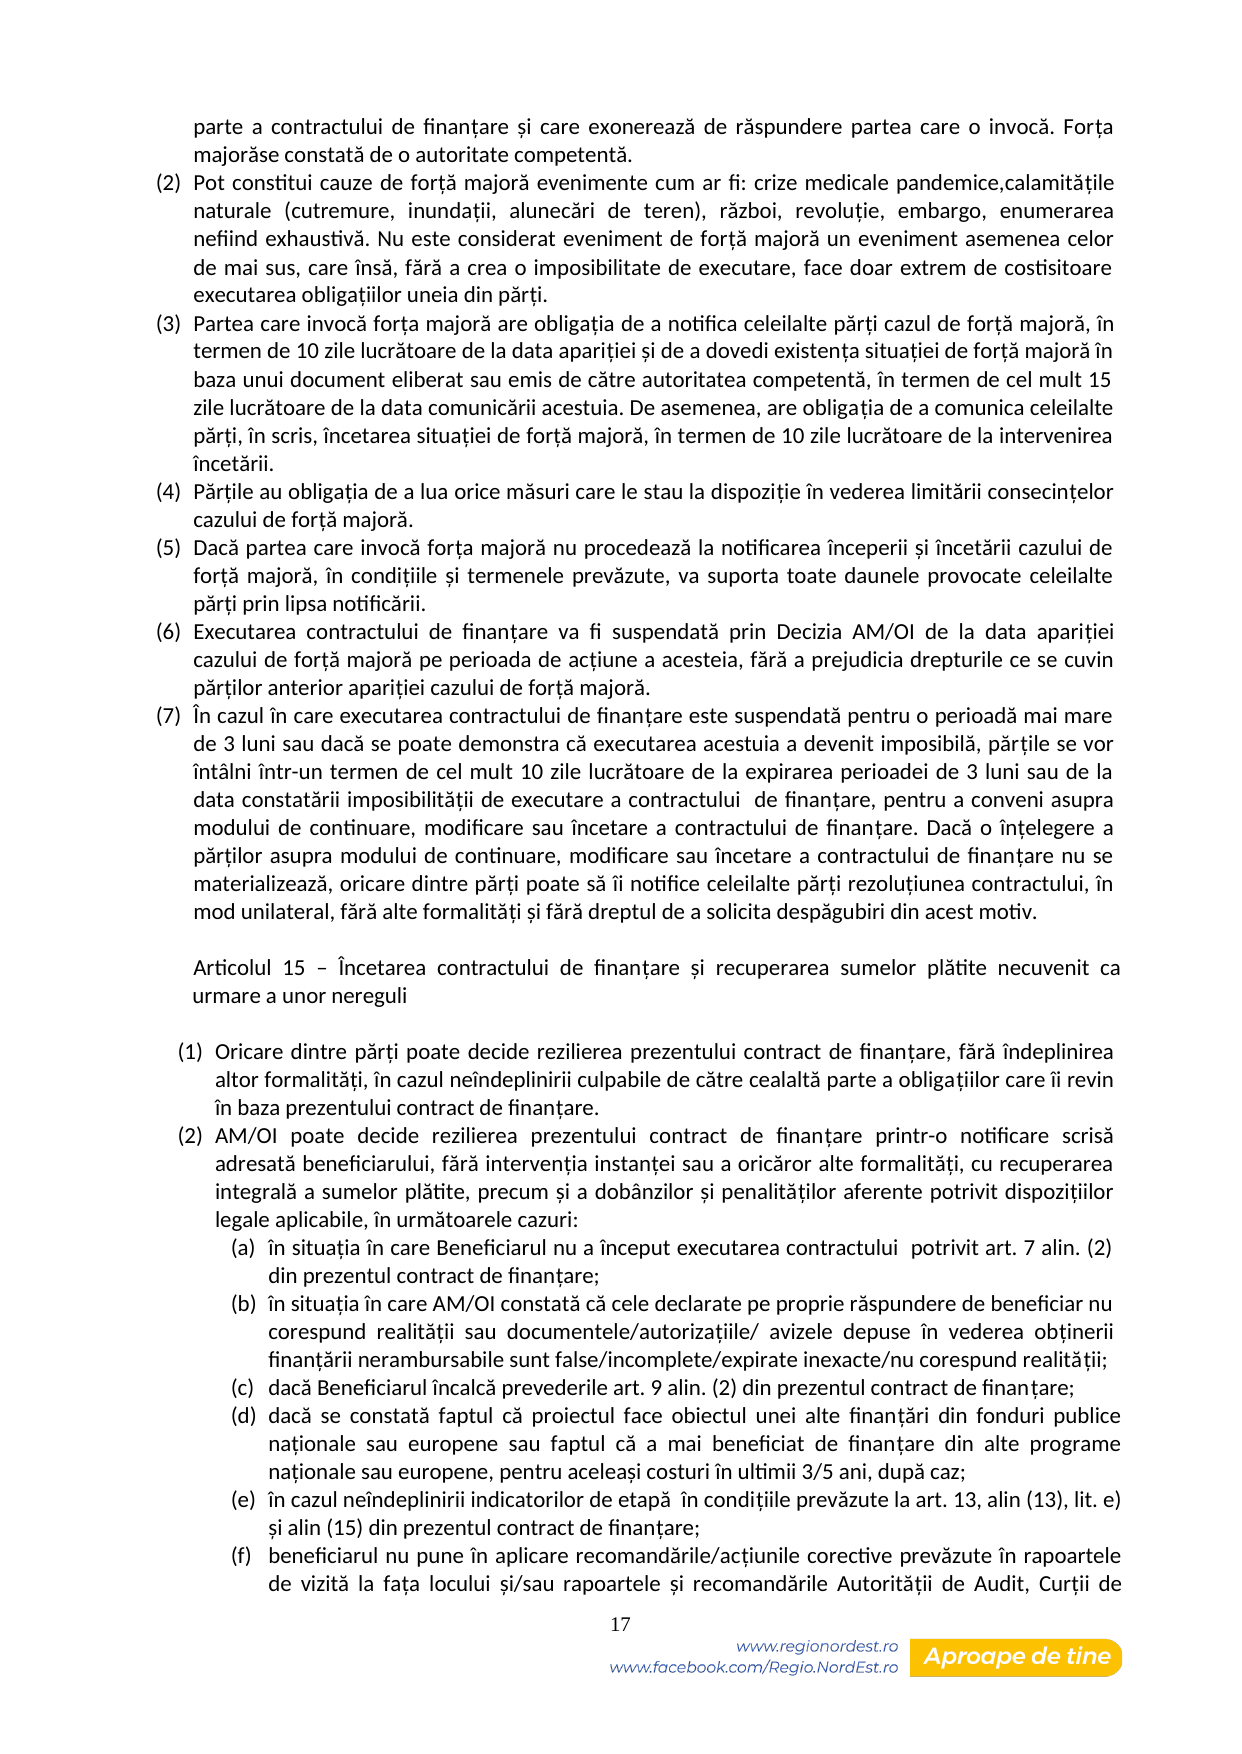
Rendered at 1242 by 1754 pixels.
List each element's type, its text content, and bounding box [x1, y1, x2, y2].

list Oricare dintre părți poate decide rezilierea prezentului contract de finanțare, fără îndeplinirea altor formalități, în cazul neîndeplinirii culpabile de către cealaltă parte a obligațiilor care îi revin în baza prezentului contract de finanțare. [177, 1037, 1114, 1121]
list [231, 1542, 1122, 1598]
list în cazul neîndeplinirii indicatorilor de etapă în condițiile prevăzute la art. 13, alin (13), lit. e) și alin (15) din prezentul contract de finanțare; [231, 1486, 1122, 1542]
list Executarea contractului de finanțare va fi suspendată prin Decizia AM/OI de la data apariției cazului de forță majoră pe perioada de acțiune a acesteia, fără a prejudicia drepturile ce se cuvin părților anterior apariției cazului de forță majoră. [156, 617, 1114, 701]
list Pot constitui cauze de forță majoră evenimente cum ar fi: crize medicale pandemice,calamitățile naturale (cutremure, inundații, alunecări de teren), război, revoluție, embargo, enumerarea nefiind exhaustivă. Nu este considerat eveniment de forță majoră un eveniment asemenea celor de mai sus, care însă, fără a crea o imposibilitate de executare, face doar extrem de costisitoare executarea obligațiilor uneia din părți. [156, 168, 1114, 309]
list Partea care invocă forța majoră are obligația de a notifica celeilalte părți cazul de forță majoră, în termen de 10 zile lucrătoare de la data apariției și de a dovedi existența situației de forță majoră în baza unui document eliberat sau emis de către autoritatea competentă, în termen de cel mult 15 zile lucrătoare de la data comunicării acestuia. De asemenea, are obligația de a comunica celeilalte părți, în scris, încetarea situației de forță majoră, în termen de 10 zile lucrătoare de la intervenirea încetării. [156, 309, 1114, 477]
list AM/OI poate decide rezilierea prezentului contract de finanțare printr-o notificare scrisă adresată beneficiarului, fără intervenția instanței sau a oricăror alte formalități, cu recuperarea integrală a sumelor plătite, precum și a dobânzilor și penalităților aferente potrivit dispozițiilor legale aplicabile, în următoarele cazuri: [177, 1121, 1114, 1233]
list dacă se constată faptul că proiectul face obiectul unei alte finanțări din fonduri publice naționale sau europene sau faptul că a mai beneficiat de finanțare din alte programe naționale sau europene, pentru aceleași costuri în ultimii 3/5 ani, după caz; [231, 1401, 1122, 1486]
picture [118, 1636, 1123, 1679]
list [156, 112, 1114, 168]
list Dacă partea care invocă forța majoră nu procedează la notificarea începerii și încetării cazului de forță majoră, în condițiile și termenele prevăzute, va suporta toate daunele provocate celeilalte părți prin lipsa notificării. [156, 533, 1114, 617]
text Articolul 15 – Încetarea contractului de finanțare și recuperarea sumelor plătite necuvenit ca urmare a unor nereguli [192, 953, 1122, 1009]
list în situația în care AM/OI constată că cele declarate pe proprie răspundere de beneficiar nu corespund realității sau documentele/autorizațiile/ avizele depuse în vederea obținerii finanțării nerambursabile sunt false/incomplete/expirate inexacte/nu corespund realității; [231, 1289, 1114, 1373]
list în situația în care Beneficiarul nu a început executarea contractului potrivit art. 7 alin. (2) din prezentul contract de finanțare; [231, 1233, 1114, 1289]
list dacă Beneficiarul încalcă prevederile art. 9 alin. (2) din prezentul contract de finanțare; [231, 1373, 1122, 1401]
list Părțile au obligația de a lua orice măsuri care le stau la dispoziție în vederea limitării consecințelor cazului de forță majoră. [156, 477, 1114, 533]
list În cazul în care executarea contractului de finanțare este suspendată pentru o perioadă mai mare de 3 luni sau dacă se poate demonstra că executarea acestuia a devenit imposibilă, părțile se vor întâlni într-un termen de cel mult 10 zile lucrătoare de la expirarea perioadei de 3 luni sau de la data constatării imposibilității de executare a contractului de finanțare, pentru a conveni asupra modului de continuare, modificare sau încetare a contractului de finanțare. Dacă o înțelegere a părților asupra modului de continuare, modificare sau încetare a contractului de finanțare nu se materializează, oricare dintre părți poate să îi notifice celeilalte părți rezoluțiunea contractului, în mod unilateral, fără alte formalități și fără dreptul de a solicita despăgubiri din acest motiv. [156, 701, 1114, 925]
